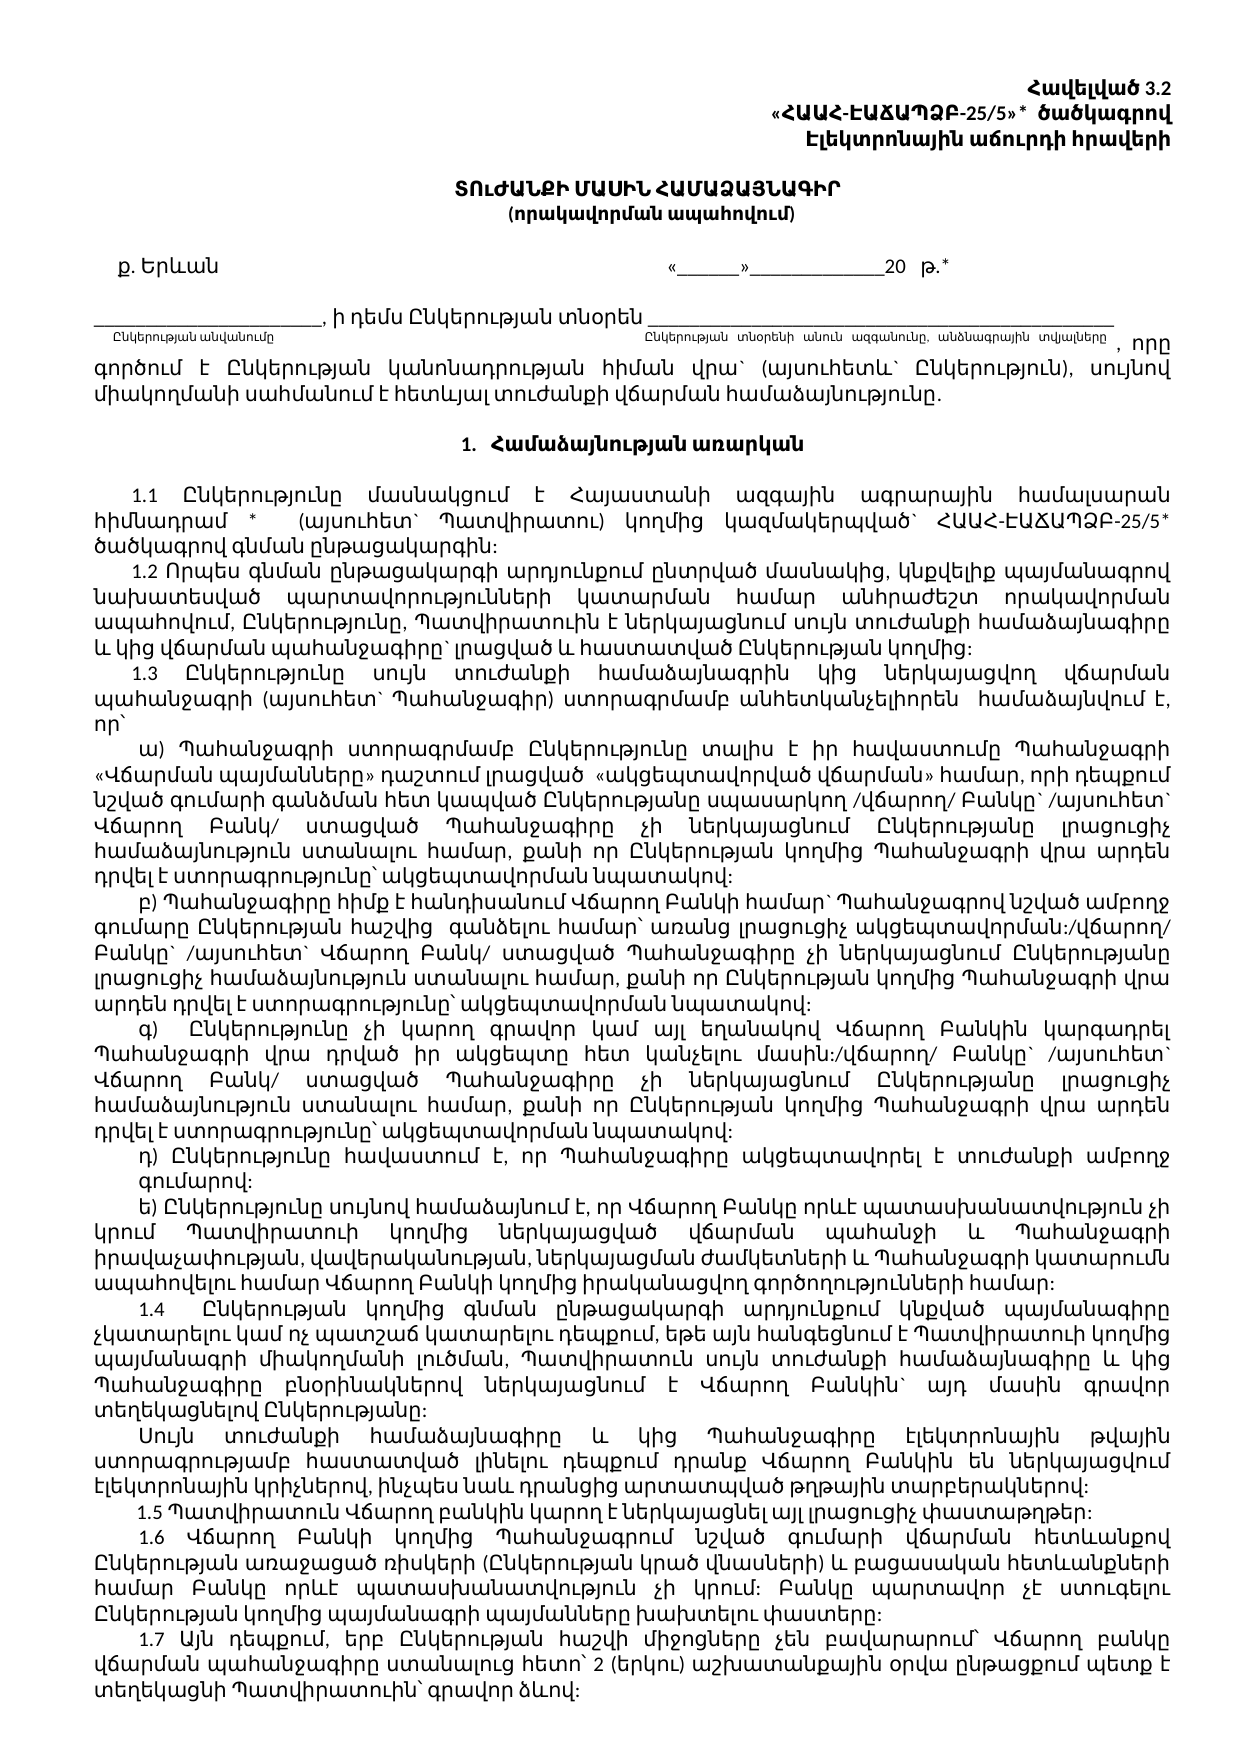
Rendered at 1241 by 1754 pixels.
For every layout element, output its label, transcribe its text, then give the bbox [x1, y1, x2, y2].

text գ) Ընկերությունը չի կարող գրավոր կամ այլ եղանակով Վճարող Բանկին կարգադրել Պահանջագրի վրա դրված իր ակցեպտը հետ կանչելու մասին:/վճարող/ Բանկը` /այսուհետ` Վճարող Բանկ/ ստացված Պահանջագիրը չի ներկայացնում Ընկերությանը լրացուցիչ համաձայնություն ստանալու համար, քանի որ Ընկերության կողմից Պահանջագրի վրա արդեն դրվել է ստորագրությունը՝ ակցեպտավորման նպատակով: [94, 1016, 1171, 1143]
text բ) Պահանջագիրը հիմք է հանդիսանում Վճարող Բանկի համար` Պահանջագրով նշված ամբողջ գումարը Ընկերության հաշվից գանձելու համար՝ առանց լրացուցիչ ակցեպտավորման:/վճարող/ Բանկը` /այսուհետ` Վճարող Բանկ/ ստացված Պահանջագիրը չի ներկայացնում Ընկերությանը լրացուցիչ համաձայնություն ստանալու համար, քանի որ Ընկերության կողմից Պահանջագրի վրա արդեն դրվել է ստորագրությունը՝ ակցեպտավորման նպատակով: [94, 889, 1171, 1016]
text 1.3 Ընկերությունը սույն տուժանքի համաձայնագրին կից ներկայացվող վճարման պահանջագրի (այսուհետ` Պահանջագիր) ստորագրմամբ անհետկանչելիորեն համաձայնվում է, որ՝ [94, 660, 1171, 737]
text Ընկերության անվանումը Ընկերության տնօրենի անուն ազգանունը, անձնագրային տվյալները , որը գործում է Ընկերության կանոնադրության հիման վրա` (այսուհետև` Ընկերություն), սույնով միակողմանի սահմանում է հետևյալ տուժանքի վճարման համաձայնությունը. [94, 330, 1171, 406]
text 1.7 Այն դեպքում, երբ Ընկերության հաշվի միջոցները չեն բավարարում՝ Վճարող բանկը վճարման պահանջագիրը ստանալուց հետո՝ 2 (երկու) աշխատանքային օրվա ընթացքում պետք է տեղեկացնի Պատվիրատուին՝ գրավոր ձևով: [94, 1626, 1171, 1702]
text ՏՈւԺԱՆՔԻ ՄԱՍԻՆ ՀԱՄԱՁԱՅՆԱԳԻՐ [94, 177, 1171, 202]
text Հավելված 3.2 [94, 75, 1171, 100]
text (որակավորման ապահովում) [94, 202, 1171, 225]
text Էլեկտրոնային աճուրդի հրավերի [94, 126, 1171, 151]
text 1.2 Որպես գնման ընթացակարգի արդյունքում ընտրված մասնակից, կնքվելիք պայմանագրով նախատեսված պարտավորությունների կատարման համար անհրաժեշտ որակավորման ապահովում, Ընկերությունը, Պատվիրատուին է ներկայացնում սույն տուժանքի համաձայնագիրը և կից վճարման պահանջագիրը` լրացված և հաստատված Ընկերության կողմից: [94, 559, 1171, 660]
text «ՀԱԱՀ-ԷԱՃԱՊՁԲ-25/5»* ծածկագրով [94, 100, 1171, 126]
text Սույն տուժանքի համաձայնագիրը և կից Պահանջագիրը էլեկտրոնային թվային ստորագրությամբ հաստատված լինելու դեպքում դրանք Վճարող Բանկին են ներկայացվում էլեկտրոնային կրիչներով, ինչպես նաև դրանցից արտատպված թղթային տարբերակներով: [94, 1423, 1171, 1499]
text ք. Երևան «______»_____________20 թ.* [94, 254, 1171, 279]
text ա) Պահանջագրի ստորագրմամբ Ընկերությունը տալիս է իր հավաստումը Պահանջագրի «Վճարման պայմանները» դաշտում լրացված «ակցեպտավորված վճարման» համար, որի դեպքում նշված գումարի գանձման հետ կապված Ընկերությանը սպասարկող /վճարող/ Բանկը` /այսուհետ` Վճարող Բանկ/ ստացված Պահանջագիրը չի ներկայացնում Ընկերությանը լրացուցիչ համաձայնություն ստանալու համար, քանի որ Ընկերության կողմից Պահանջագրի վրա արդեն դրվել է ստորագրությունը՝ ակցեպտավորման նպատակով: [94, 737, 1171, 889]
text 1. Համաձայնության առարկան [94, 432, 1171, 457]
text 1.1 Ընկերությունը մասնակցում է Հայաստանի ազգային ագրարային համալսարան հիմնադրամ * (այսուհետ` Պատվիրատու) կողմից կազմակերպված` ՀԱԱՀ-ԷԱՃԱՊՁԲ-25/5* ծածկագրով գնման ընթացակարգին: [94, 482, 1171, 559]
text 1.6 Վճարող Բանկի կողմից Պահանջագրում նշված գումարի վճարման հետևանքով Ընկերության առաջացած ռիսկերի (Ընկերության կրած վնասների) և բացասական հետևանքների համար Բանկը որևէ պատասխանատվություն չի կրում: Բանկը պարտավոր չէ ստուգելու Ընկերության կողմից պայմանագրի պայմանները խախտելու փաստերը: [94, 1524, 1171, 1626]
text դ) Ընկերությունը հավաստում է, որ Պահանջագիրը ակցեպտավորել է տուժանքի ամբողջ գումարով: [138, 1143, 1171, 1194]
text ե) Ընկերությունը սույնով համաձայնում է, որ Վճարող Բանկը որևէ պատասխանատվություն չի կրում Պատվիրատուի կողմից ներկայացված վճարման պահանջի և Պահանջագրի իրավաչափության, վավերականության, ներկայացման ժամկետների և Պահանջագրի կատարումն ապահովելու համար Վճարող Բանկի կողմից իրականացվող գործողությունների համար: [94, 1194, 1171, 1296]
text ______________________, ի դեմս Ընկերության տնօրեն _____________________________________________ [94, 304, 1171, 330]
text 1.5 Պատվիրատուն Վճարող բանկին կարող է ներկայացնել այլ լրացուցիչ փաստաթղթեր: [94, 1499, 1171, 1524]
text 1.4 Ընկերության կողմից գնման ընթացակարգի արդյունքում կնքված պայմանագիրը չկատարելու կամ ոչ պատշաճ կատարելու դեպքում, եթե այն հանգեցնում է Պատվիրատուի կողմից պայմանագրի միակողմանի լուծման, Պատվիրատուն սույն տուժանքի համաձայնագիրը և կից Պահանջագիրը բնօրինակներով ներկայացնում է Վճարող Բանկին` այդ մասին գրավոր տեղեկացնելով Ընկերությանը: [94, 1296, 1171, 1423]
